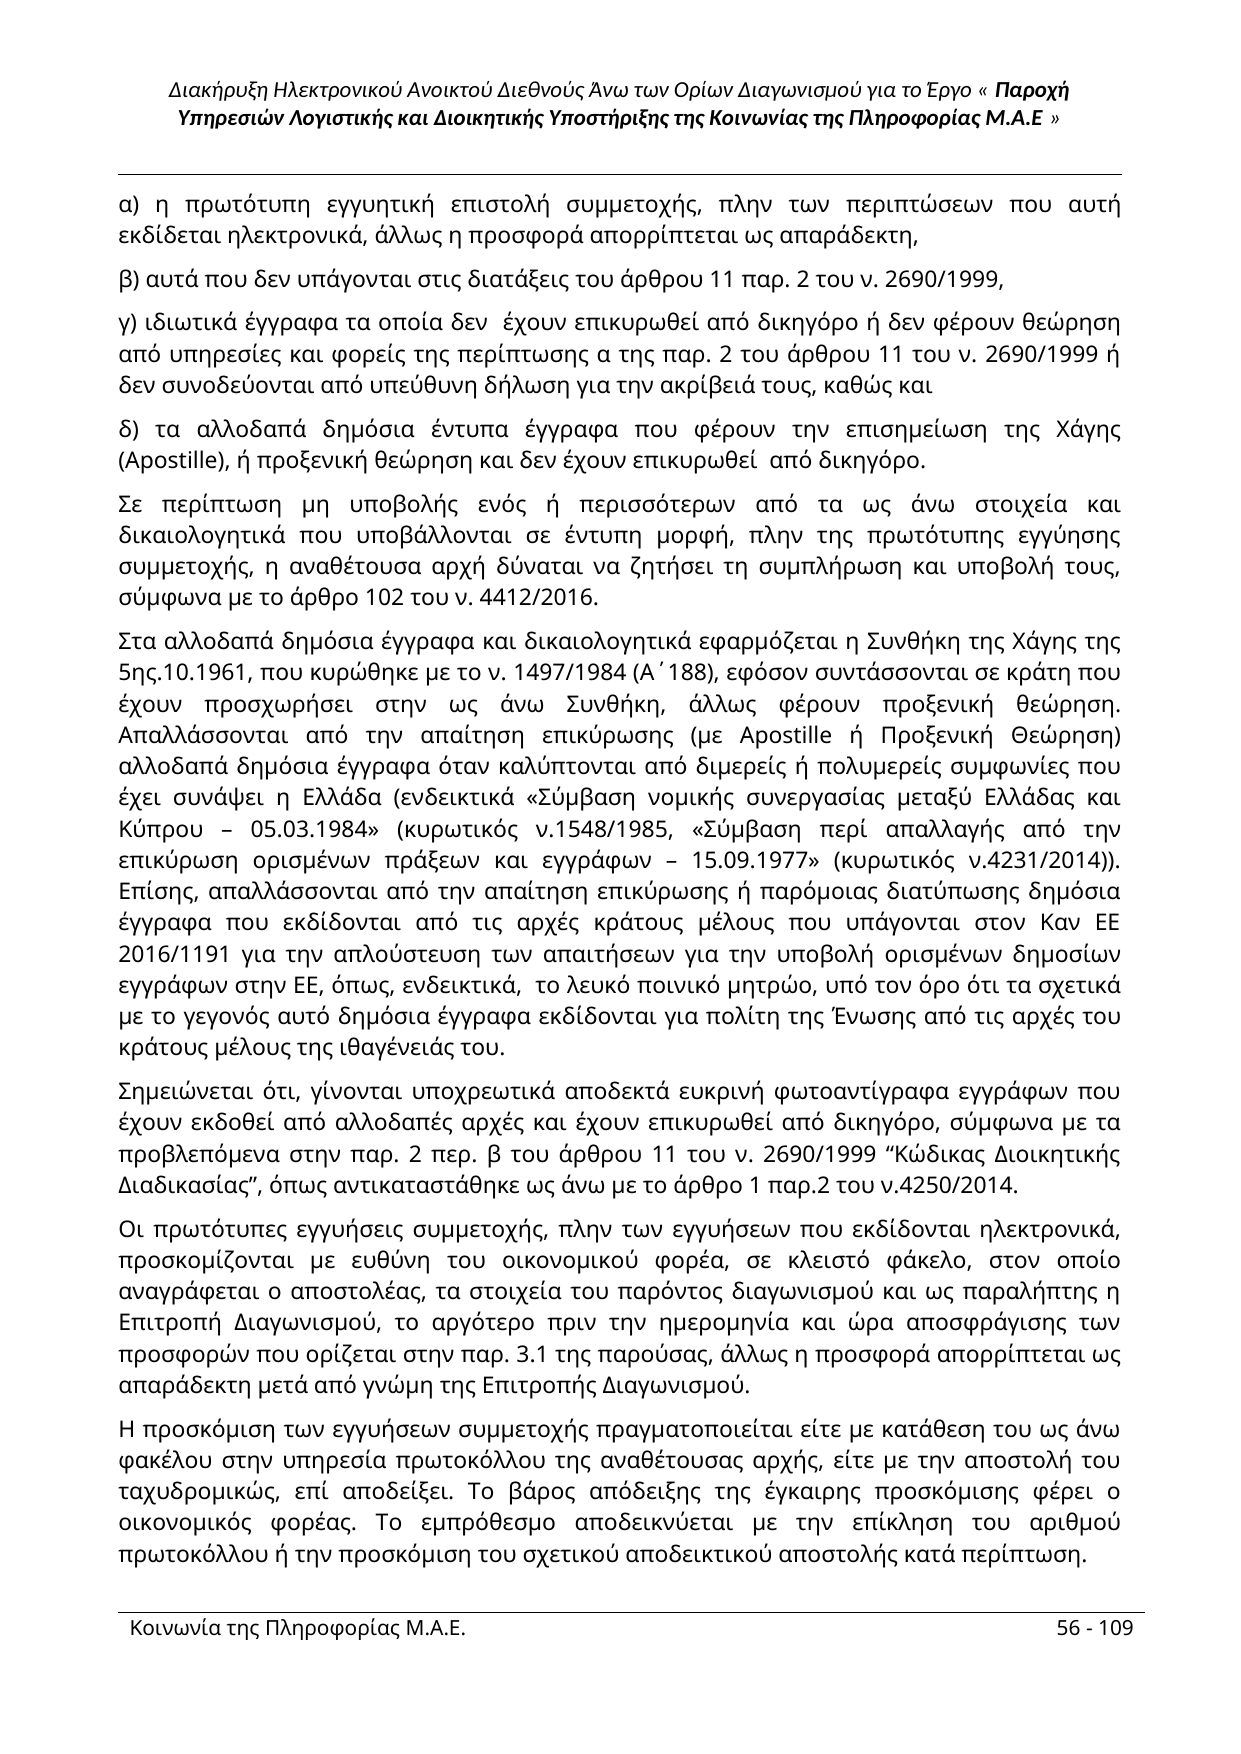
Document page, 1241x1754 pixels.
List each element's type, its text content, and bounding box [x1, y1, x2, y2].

text γ) ιδιωτικά έγγραφα τα οποία δεν έχουν επικυρωθεί από δικηγόρο ή δεν φέρουν θεώρηση από υπηρεσίες και φορείς της περίπτωσης α της παρ. 2 του άρθρου 11 του ν. 2690/1999 ή δεν συνοδεύονται από υπεύθυνη δήλωση για την ακρίβειά τους, καθώς και [118, 306, 1122, 400]
text Στα αλλοδαπά δημόσια έγγραφα και δικαιολογητικά εφαρμόζεται η Συνθήκη της Χάγης της 5ης.10.1961, που κυρώθηκε με το ν. 1497/1984 (Α΄188), εφόσον συντάσσονται σε κράτη που έχουν προσχωρήσει στην ως άνω Συνθήκη, άλλως φέρουν προξενική θεώρηση. Απαλλάσσονται από την απαίτηση επικύρωσης (με Apostille ή Προξενική Θεώρηση) αλλοδαπά δημόσια έγγραφα όταν καλύπτονται από διμερείς ή πολυμερείς συμφωνίες που έχει συνάψει η Ελλάδα (ενδεικτικά «Σύμβαση νομικής συνεργασίας μεταξύ Ελλάδας και Κύπρου – 05.03.1984» (κυρωτικός ν.1548/1985, «Σύμβαση περί απαλλαγής από την επικύρωση ορισμένων πράξεων και εγγράφων – 15.09.1977» (κυρωτικός ν.4231/2014)). Επίσης, απαλλάσσονται από την απαίτηση επικύρωσης ή παρόμοιας διατύπωσης δημόσια έγγραφα που εκδίδονται από τις αρχές κράτους μέλους που υπάγονται στον Καν ΕΕ 2016/1191 για την απλούστευση των απαιτήσεων για την υποβολή ορισμένων δημοσίων εγγράφων στην ΕΕ, όπως, ενδεικτικά, το λευκό ποινικό μητρώο, υπό τον όρο ότι τα σχετικά με το γεγονός αυτό δημόσια έγγραφα εκδίδονται για πολίτη της Ένωσης από τις αρχές του κράτους μέλους της ιθαγένειάς του. [118, 625, 1122, 1063]
text Σε περίπτωση μη υποβολής ενός ή περισσότερων από τα ως άνω στοιχεία και δικαιολογητικά που υποβάλλονται σε έντυπη μορφή, πλην της πρωτότυπης εγγύησης συμμετοχής, η αναθέτουσα αρχή δύναται να ζητήσει τη συμπλήρωση και υποβολή τους, σύμφωνα με το άρθρο 102 του ν. 4412/2016. [118, 488, 1122, 613]
text Σημειώνεται ότι, γίνονται υποχρεωτικά αποδεκτά ευκρινή φωτοαντίγραφα εγγράφων που έχουν εκδοθεί από αλλοδαπές αρχές και έχουν επικυρωθεί από δικηγόρο, σύμφωνα με τα προβλεπόμενα στην παρ. 2 περ. β του άρθρου 11 του ν. 2690/1999 “Κώδικας Διοικητικής Διαδικασίας”, όπως αντικαταστάθηκε ως άνω με το άρθρο 1 παρ.2 του ν.4250/2014. [118, 1075, 1122, 1200]
text α) η πρωτότυπη εγγυητική επιστολή συμμετοχής, πλην των περιπτώσεων που αυτή εκδίδεται ηλεκτρονικά, άλλως η προσφορά απορρίπτεται ως απαράδεκτη, [118, 188, 1122, 250]
text Η προσκόμιση των εγγυήσεων συμμετοχής πραγματοποιείται είτε με κατάθεση του ως άνω φακέλου στην υπηρεσία πρωτοκόλλου της αναθέτουσας αρχής, είτε με την αποστολή του ταχυδρομικώς, επί αποδείξει. Το βάρος απόδειξης της έγκαιρης προσκόμισης φέρει ο οικονομικός φορέας. Το εμπρόθεσμο αποδεικνύεται με την επίκληση του αριθμού πρωτοκόλλου ή την προσκόμιση του σχετικού αποδεικτικού αποστολής κατά περίπτωση. [118, 1413, 1122, 1569]
text β) αυτά που δεν υπάγονται στις διατάξεις του άρθρου 11 παρ. 2 του ν. 2690/1999, [118, 263, 1122, 294]
text δ) τα αλλοδαπά δημόσια έντυπα έγγραφα που φέρουν την επισημείωση της Χάγης (Apostille), ή προξενική θεώρηση και δεν έχουν επικυρωθεί από δικηγόρο. [118, 413, 1122, 475]
text Οι πρωτότυπες εγγυήσεις συμμετοχής, πλην των εγγυήσεων που εκδίδονται ηλεκτρονικά, προσκομίζονται με ευθύνη του οικονομικού φορέα, σε κλειστό φάκελο, στον οποίο αναγράφεται ο αποστολέας, τα στοιχεία του παρόντος διαγωνισμού και ως παραλήπτης η Επιτροπή Διαγωνισμού, το αργότερο πριν την ημερομηνία και ώρα αποσφράγισης των προσφορών που ορίζεται στην παρ. 3.1 της παρούσας, άλλως η προσφορά απορρίπτεται ως απαράδεκτη μετά από γνώμη της Επιτροπής Διαγωνισμού. [118, 1213, 1122, 1400]
